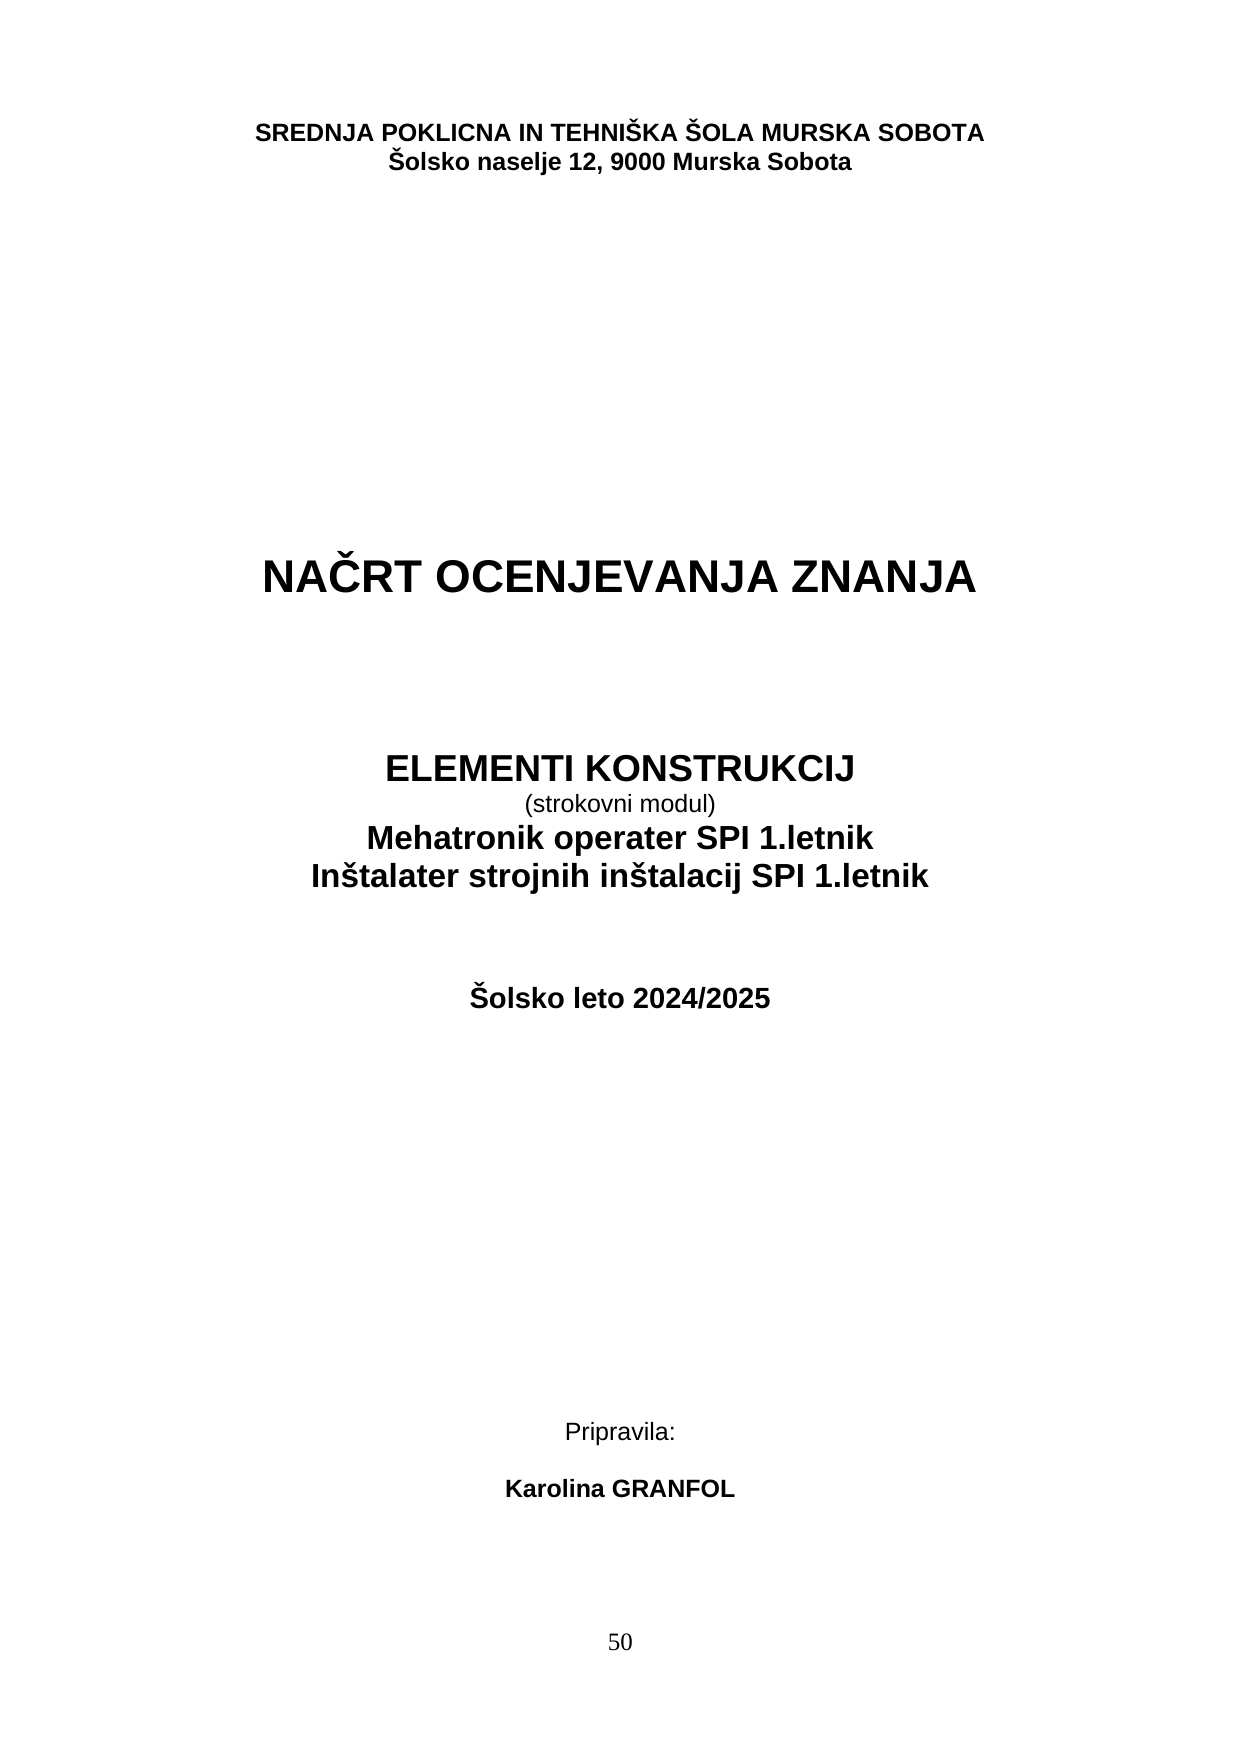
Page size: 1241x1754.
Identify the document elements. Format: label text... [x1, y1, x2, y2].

text NAČRT OCENJEVANJA ZNANJA [118, 549, 1122, 602]
text Karolina GRANFOL [118, 1474, 1122, 1503]
text Pripravila: [118, 1417, 1122, 1446]
text Inštalater strojnih inštalacij SPI 1.letnik [118, 856, 1122, 894]
text Šolsko naselje 12, 9000 Murska Sobota [118, 147, 1122, 176]
text ELEMENTI KONSTRUKCIJ [118, 746, 1122, 789]
text Šolsko leto 2024/2025 [118, 981, 1122, 1014]
text Mehatronik operater SPI 1.letnik [118, 818, 1122, 856]
text SREDNJA POKLICNA IN TEHNIŠKA ŠOLA MURSKA SOBOTA [118, 118, 1122, 147]
text (strokovni modul) [118, 789, 1122, 818]
